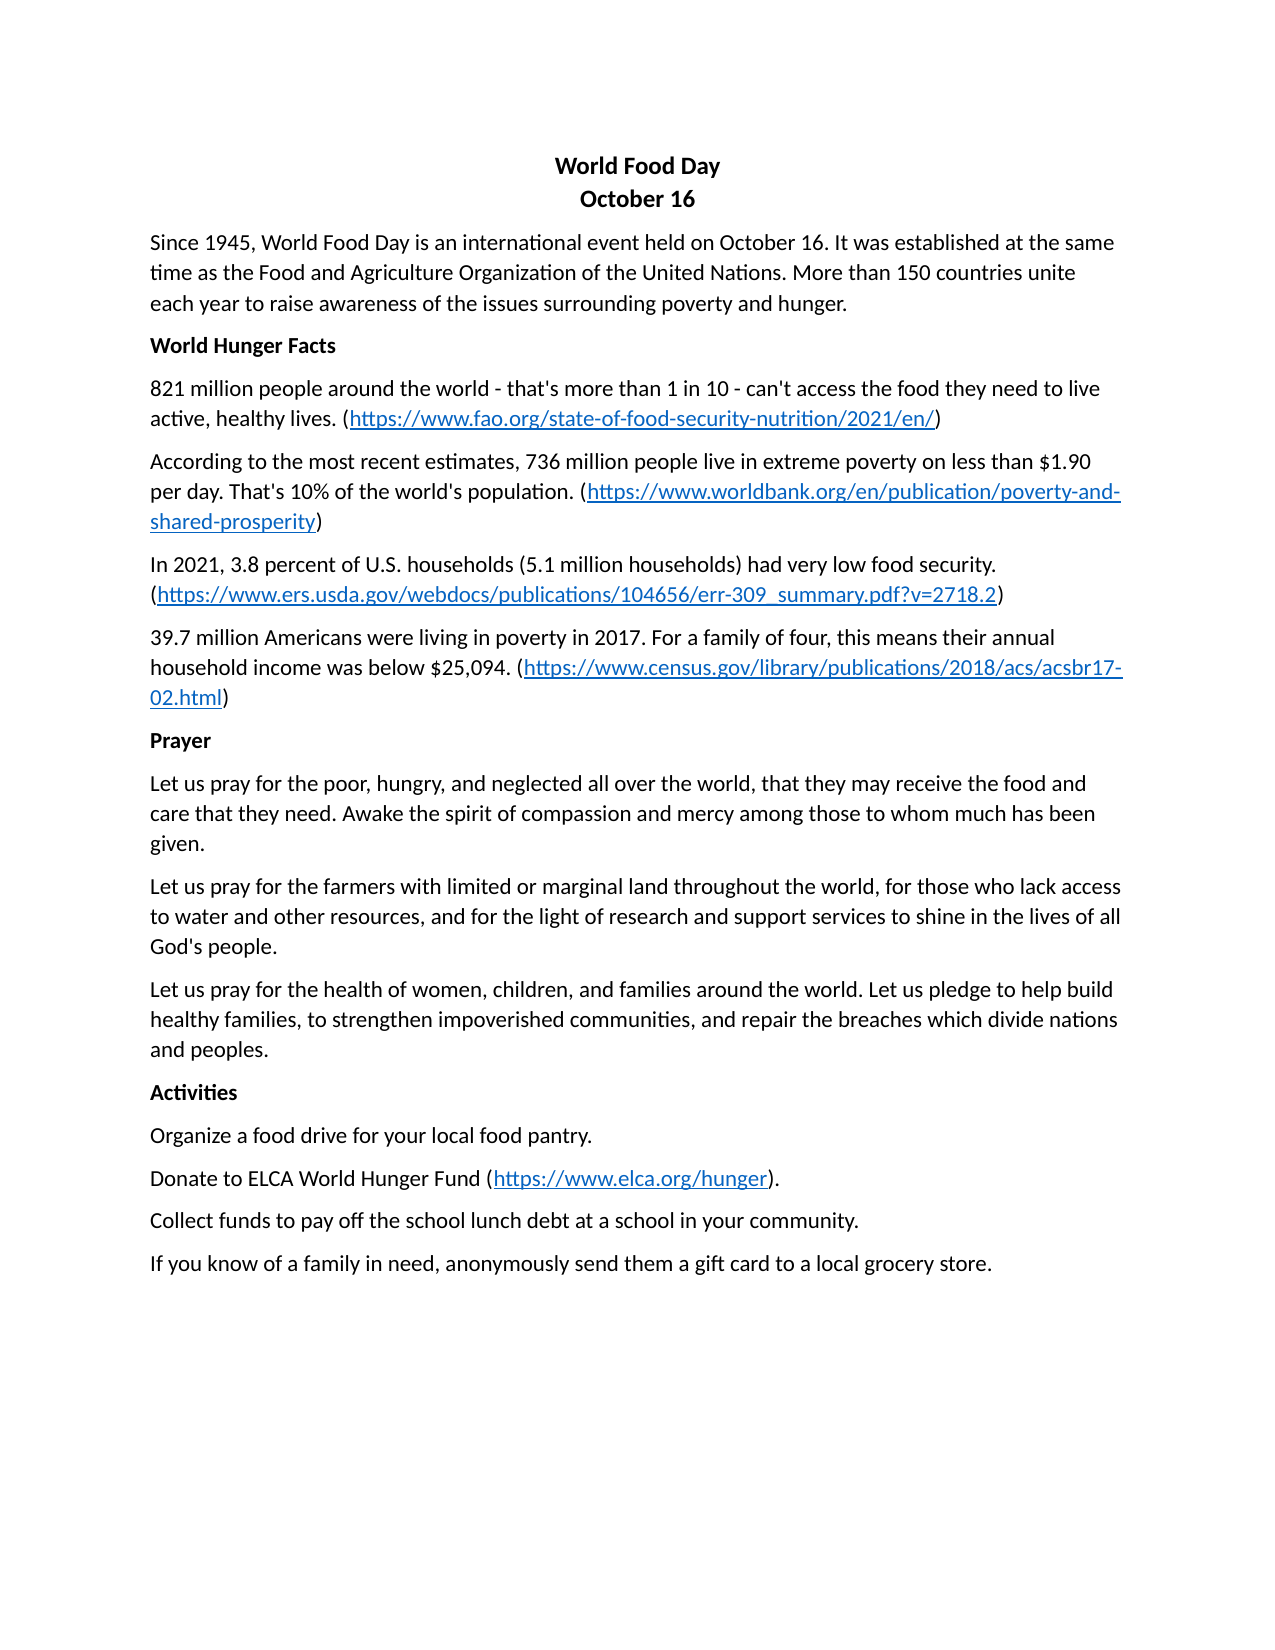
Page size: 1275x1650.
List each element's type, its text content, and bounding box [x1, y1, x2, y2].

text Activities [150, 1078, 1125, 1106]
text Collect funds to pay off the school lunch debt at a school in your community. [150, 1206, 1125, 1234]
text Let us pray for the farmers with limited or marginal land throughout the world, for those who lack access to water and other resources, and for the light of research and support services to shine in the lives of all God's people. [150, 872, 1125, 961]
text 821 million people around the world - that's more than 1 in 10 - can't access the food they need to live active, healthy lives. (https://www.fao.org/state-of-food-security-nutrition/2021/en/) [150, 374, 1125, 432]
text World Food Day October 16 [150, 150, 1125, 213]
text World Hunger Facts [150, 331, 1125, 359]
text In 2021, 3.8 percent of U.S. households (5.1 million households) had very low food security. (https://www.ers.usda.gov/webdocs/publications/104656/err-309_summary.pdf?v=2718.2) [150, 550, 1125, 608]
text If you know of a family in need, anonymously send them a gift card to a local grocery store. [150, 1249, 1125, 1277]
text Let us pray for the poor, hungry, and neglected all over the world, that they may receive the food and care that they need. Awake the spirit of compassion and mercy among those to whom much has been given. [150, 769, 1125, 857]
text 39.7 million Americans were living in poverty in 2017. For a family of four, this means their annual household income was below $25,094. (https://www.census.gov/library/publications/2018/acs/acsbr17-02.html) [150, 623, 1125, 712]
text Prayer [150, 726, 1125, 754]
text Let us pray for the health of women, children, and families around the world. Let us pledge to help build healthy families, to strengthen impoverished communities, and repair the breaches which divide nations and peoples. [150, 975, 1125, 1064]
text According to the most recent estimates, 736 million people live in extreme poverty on less than $1.90 per day. That's 10% of the world's population. (https://www.worldbank.org/en/publication/poverty-and-shared-prosperity) [150, 447, 1125, 536]
text Since 1945, World Food Day is an international event held on October 16. It was established at the same time as the Food and Agriculture Organization of the United Nations. More than 150 countries unite each year to raise awareness of the issues surrounding poverty and hunger. [150, 228, 1125, 317]
text Donate to ELCA World Hunger Fund (https://www.elca.org/hunger). [150, 1164, 1125, 1192]
text Organize a food drive for your local food pantry. [150, 1121, 1125, 1149]
